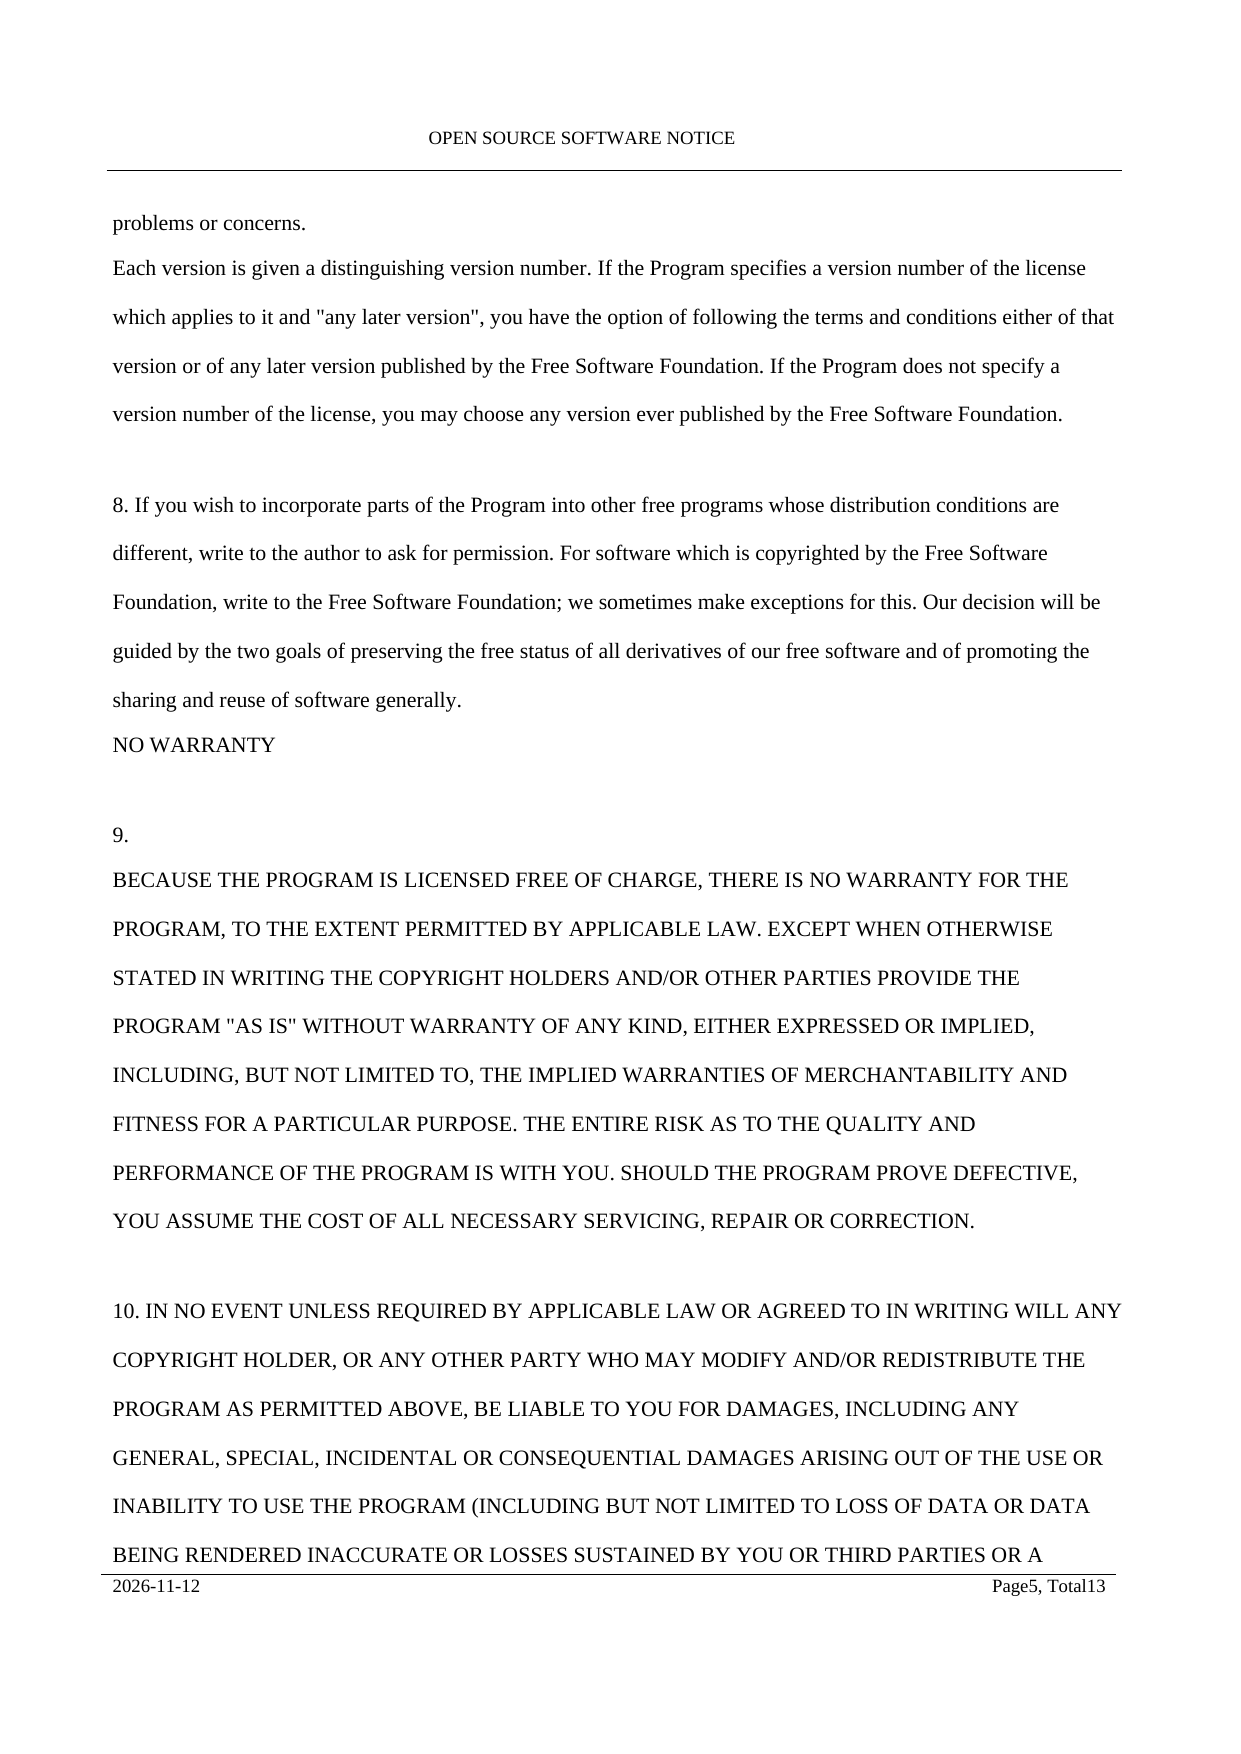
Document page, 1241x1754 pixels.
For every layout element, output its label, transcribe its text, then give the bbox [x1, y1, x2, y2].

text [112, 206, 1128, 239]
text Each version is given a distinguishing version number. If the Program specifies a version number of the license which applies to it and "any later version", you have the option of following the terms and conditions either of that version or of any later version published by the Free Software Foundation. If the Program does not specify a version number of the license, you may choose any version ever published by the Free Software Foundation. [112, 251, 1128, 430]
text BECAUSE THE PROGRAM IS LICENSED FREE OF CHARGE, THERE IS NO WARRANTY FOR THE PROGRAM, TO THE EXTENT PERMITTED BY APPLICABLE LAW. EXCEPT WHEN OTHERWISE STATED IN WRITING THE COPYRIGHT HOLDERS AND/OR OTHER PARTIES PROVIDE THE PROGRAM "AS IS" WITHOUT WARRANTY OF ANY KIND, EITHER EXPRESSED OR IMPLIED, INCLUDING, BUT NOT LIMITED TO, THE IMPLIED WARRANTIES OF MERCHANTABILITY AND FITNESS FOR A PARTICULAR PURPOSE. THE ENTIRE RISK AS TO THE QUALITY AND PERFORMANCE OF THE PROGRAM IS WITH YOU. SHOULD THE PROGRAM PROVE DEFECTIVE, YOU ASSUME THE COST OF ALL NECESSARY SERVICING, REPAIR OR CORRECTION. [112, 863, 1128, 1237]
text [112, 1295, 1128, 1571]
text 9. [112, 818, 1128, 851]
text NO WARRANTY [112, 728, 1128, 761]
text 8. If you wish to incorporate parts of the Program into other free programs whose distribution conditions are different, write to the author to ask for permission. For software which is copyrighted by the Free Software Foundation, write to the Free Software Foundation; we sometimes make exceptions for this. Our decision will be guided by the two goals of preserving the free status of all derivatives of our free software and of promoting the sharing and reuse of software generally. [112, 488, 1128, 715]
